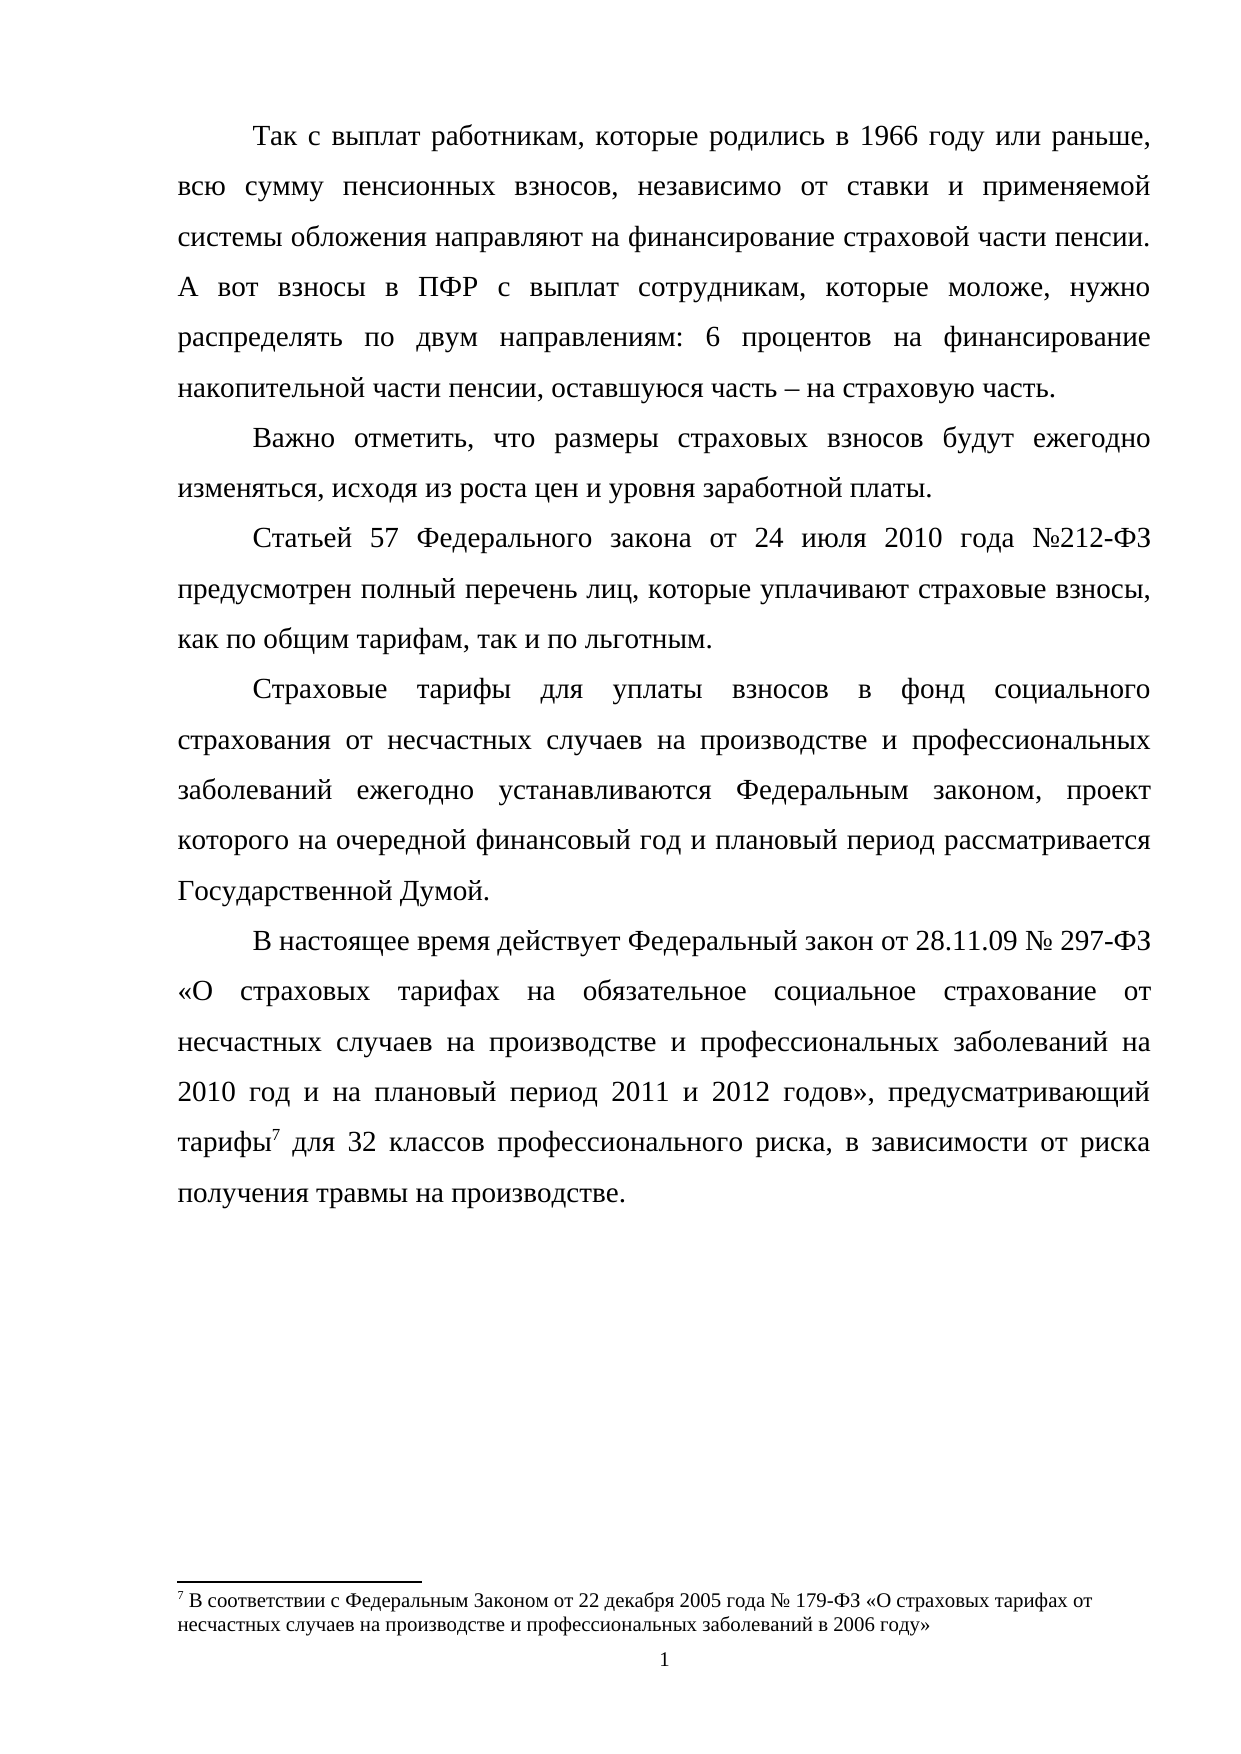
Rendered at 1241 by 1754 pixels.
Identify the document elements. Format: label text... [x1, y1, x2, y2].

text В настоящее время действует Федеральный закон от 28.11.09 № 297-ФЗ «О страховых тарифах на обязательное социальное страхование от несчастных случаев на производстве и профессиональных заболеваний на 2010 год и на плановый период 2011 и 2012 годов», предусматривающий тарифы для 32 классов профессионального риска, в зависимости от риска получения травмы на производстве. [177, 923, 1152, 1208]
text Страховые тарифы для уплаты взносов в фонд социального страхования от несчастных случаев на производстве и профессиональных заболеваний ежегодно устанавливаются Федеральным законом, проект которого на очередной финансовый год и плановый период рассматривается Государственной Думой. [177, 672, 1152, 906]
text Важно отметить, что размеры страховых взносов будут ежегодно изменяться, исходя из роста цен и уровня заработной платы. [177, 420, 1152, 504]
text Статьей 57 Федерального закона от 24 июля 2010 года №212-ФЗ предусмотрен полный перечень лиц, которые уплачивают страховые взносы, как по общим тарифам, так и по льготным. [177, 521, 1152, 655]
text Так с выплат работникам, которые родились в 1966 году или раньше, всю сумму пенсионных взносов, независимо от ставки и применяемой системы обложения направляют на финансирование страховой части пенсии. А вот взносы в ПФР с выплат сотрудникам, которые моложе, нужно распределять по двум направлениям: 6 процентов на финансирование накопительной части пенсии, оставшуюся часть – на страховую часть. [177, 118, 1152, 403]
